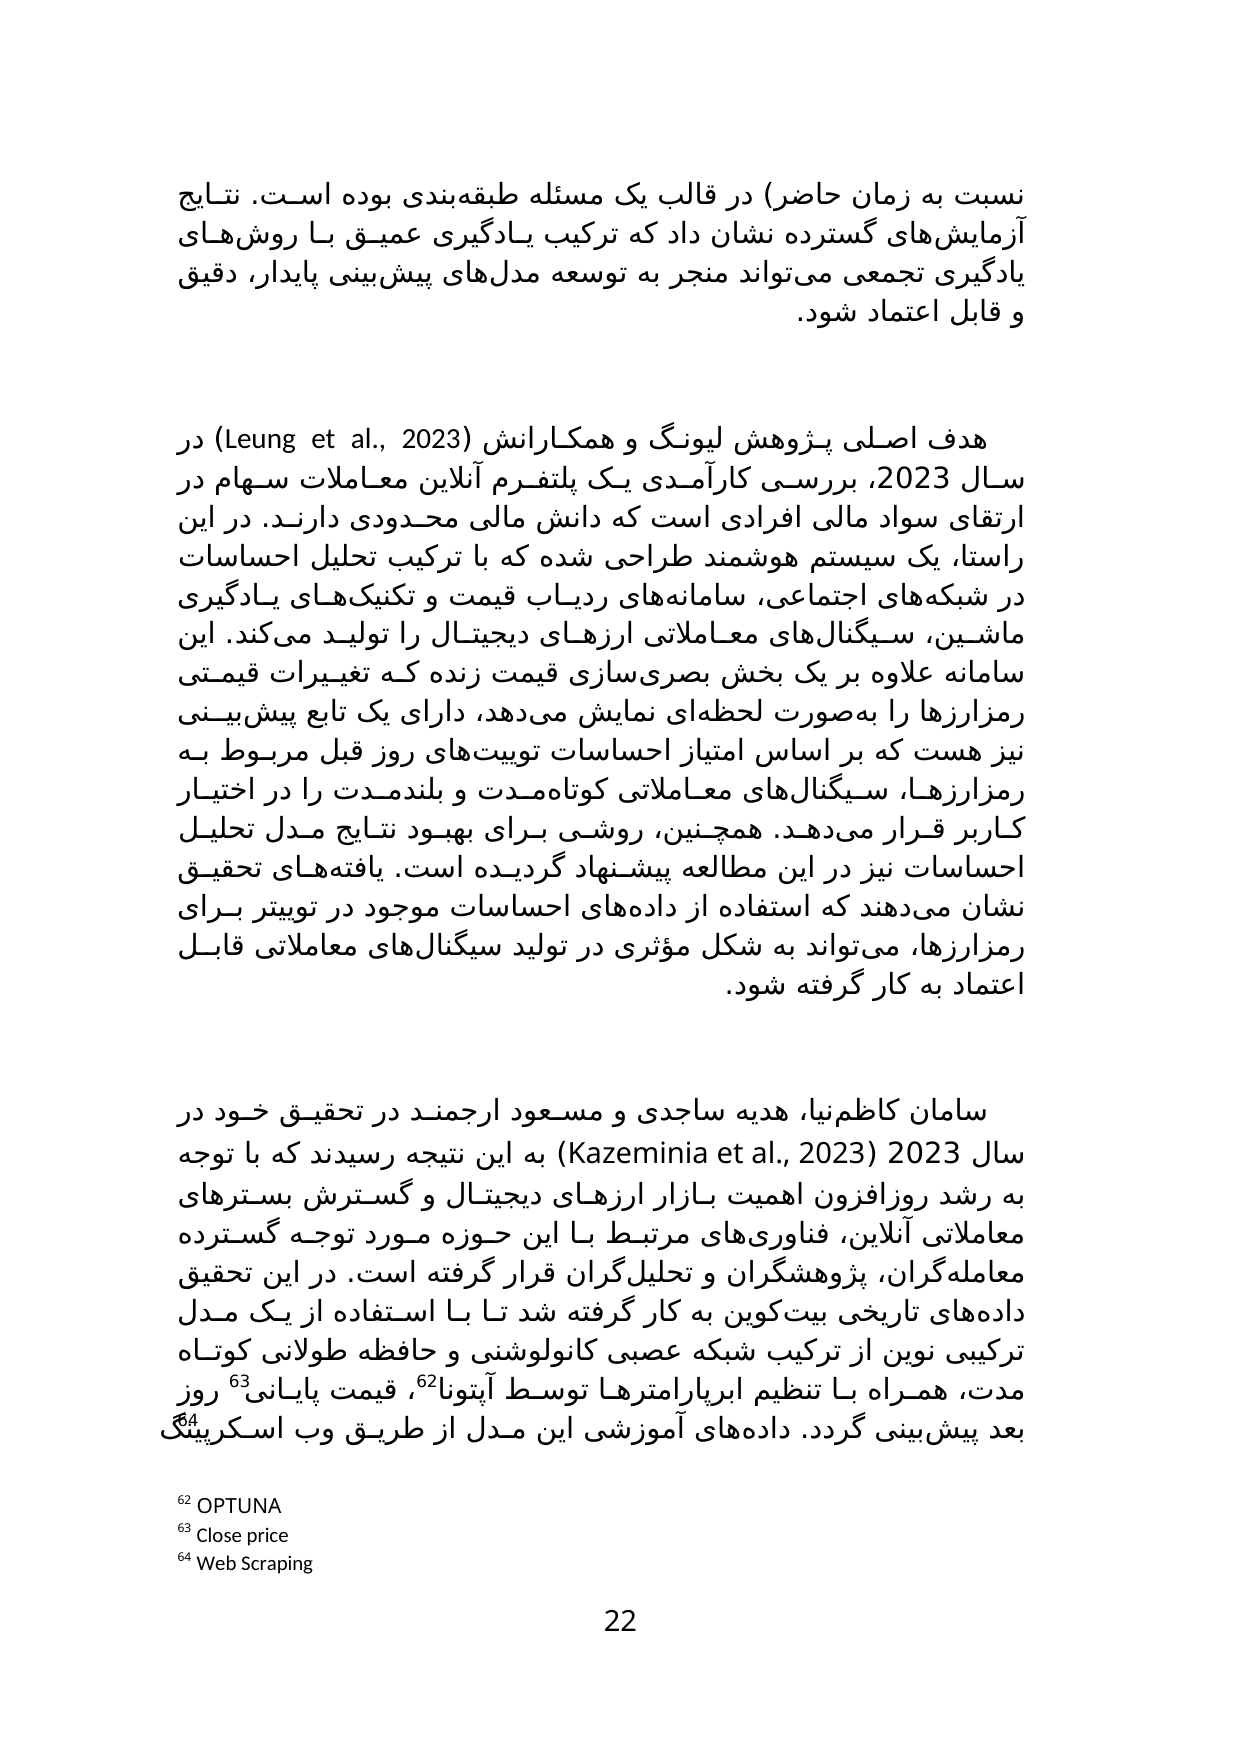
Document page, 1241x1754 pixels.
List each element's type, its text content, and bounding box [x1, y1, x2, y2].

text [177, 177, 1026, 328]
text هدف اصلی پژوهش لیونگ و همکارانش (Leung et al., 2023) در سال 2023، بررسی کارآمدی یک پلتفرم آنلاین معاملات سهام در ارتقای سواد مالی افرادی است که دانش مالی محدودی دارند. در این راستا، یک سیستم هوشمند طراحی شده که با ترکیب تحلیل احساسات در شبکه‌های اجتماعی، سامانه‌های ردیاب قیمت و تکنیک‌های یادگیری ماشین، سیگنال‌های معاملاتی ارزهای دیجیتال را تولید می‌کند. این سامانه علاوه بر یک بخش بصری‌سازی قیمت زنده که تغییرات قیمتی رمزارزها را به‌صورت لحظه‌ای نمایش می‌دهد، دارای یک تابع پیش‌بینی نیز هست که بر اساس امتیاز احساسات توییت‌های روز قبل مربوط به رمزارزها، سیگنال‌های معاملاتی کوتاه‌مدت و بلندمدت را در اختیار کاربر قرار می‌دهد. همچنین، روشی برای بهبود نتایج مدل تحلیل احساسات نیز در این مطالعه پیشنهاد گردیده است. یافته‌های تحقیق نشان می‌دهند که استفاده از داده‌های احساسات موجود در توییتر برای رمزارزها، می‌تواند به شکل مؤثری در تولید سیگنال‌های معاملاتی قابل اعتماد به کار گرفته شود. [177, 420, 1026, 1001]
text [177, 1094, 1026, 1445]
